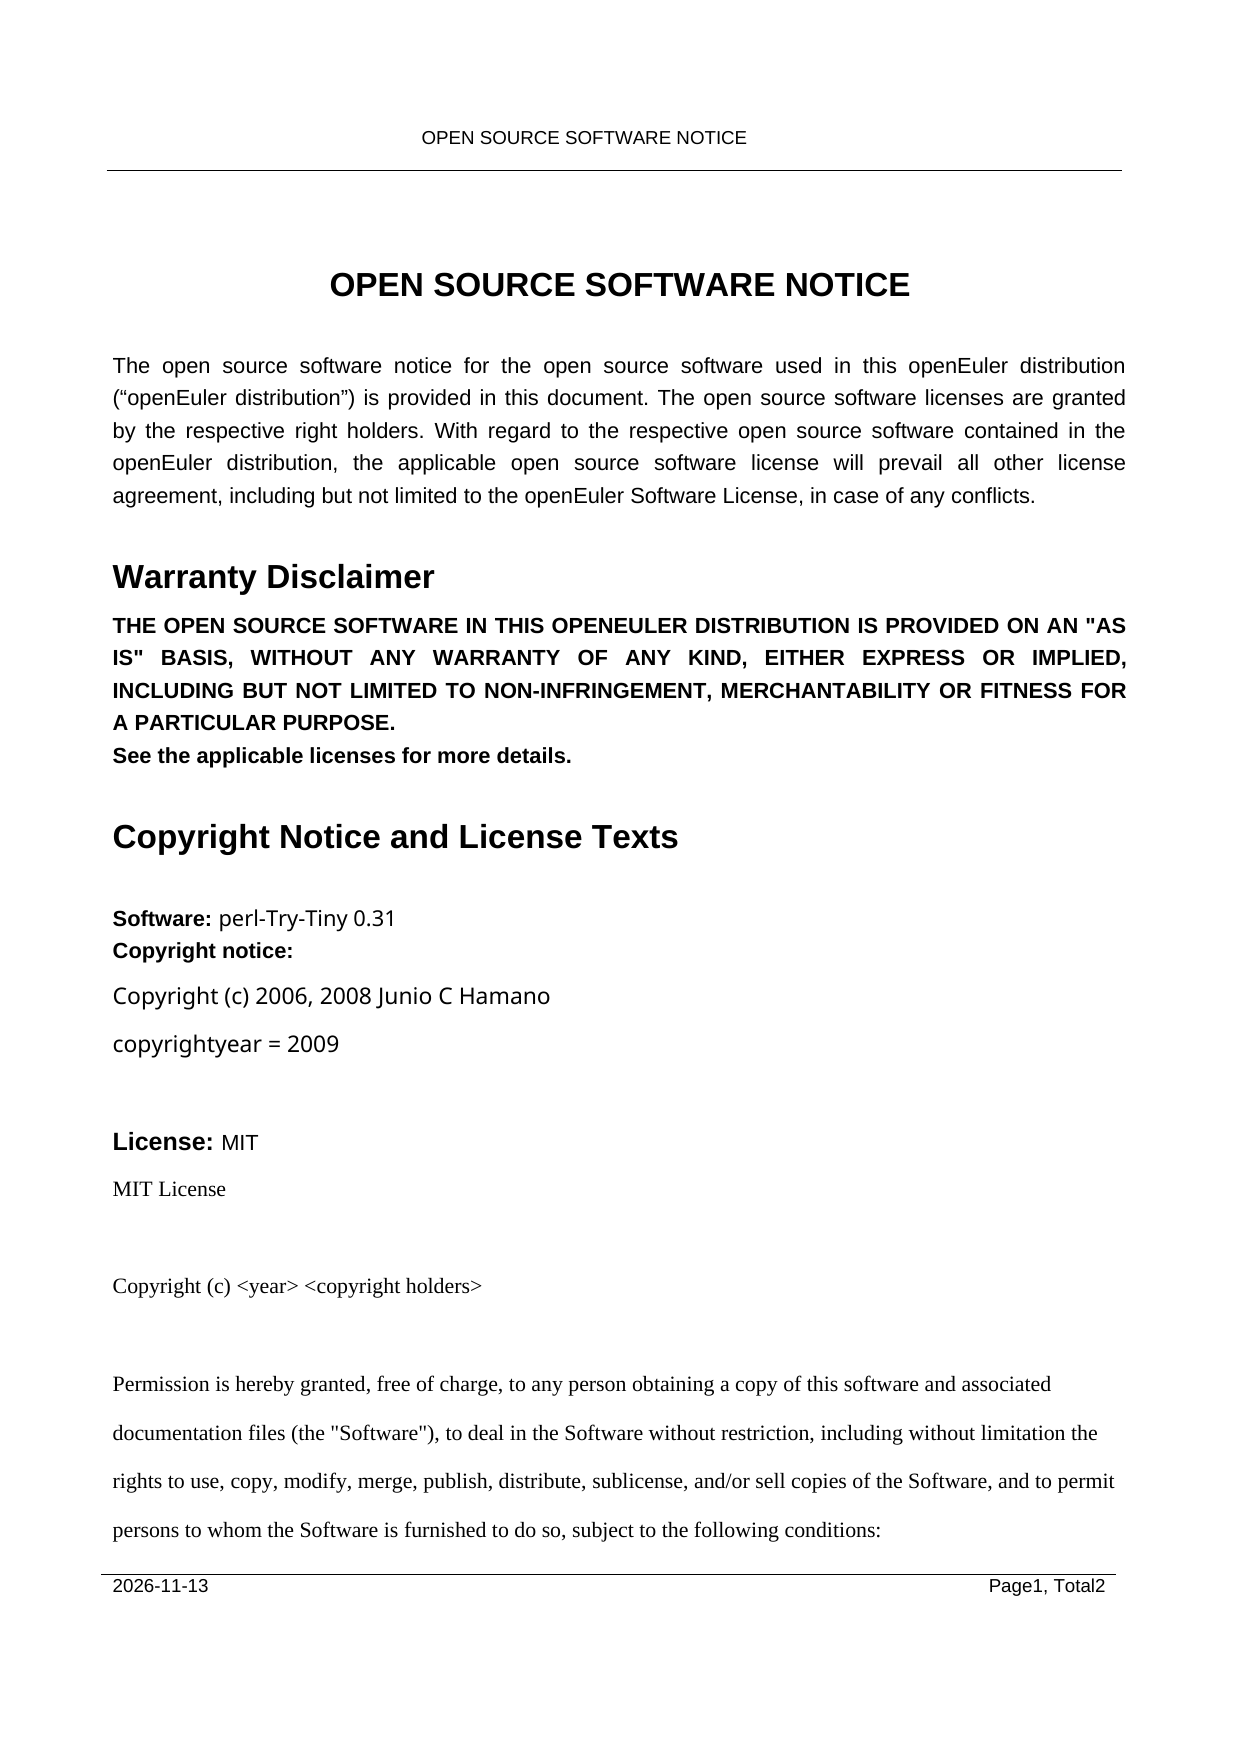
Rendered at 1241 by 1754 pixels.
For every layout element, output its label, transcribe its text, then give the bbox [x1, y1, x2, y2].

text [112, 1172, 1128, 1546]
text OPEN SOURCE SOFTWARE NOTICE [112, 251, 1128, 316]
text Copyright notice: [112, 934, 1128, 966]
text Copyright Notice and License Texts [112, 804, 1128, 869]
text Software: perl-Try-Tiny 0.31 [112, 901, 1128, 934]
text THE OPEN SOURCE SOFTWARE IN THIS OPENEULER DISTRIBUTION IS PROVIDED ON AN "AS IS" BASIS, WITHOUT ANY WARRANTY OF ANY KIND, EITHER EXPRESS OR IMPLIED, INCLUDING BUT NOT LIMITED TO NON-INFRINGEMENT, MERCHANTABILITY OR FITNESS FOR A PARTICULAR PURPOSE. See the applicable licenses for more details. [112, 609, 1128, 771]
text Copyright (c) 2006, 2008 Junio C Hamano copyrightyear = 2009 [112, 979, 1128, 1109]
text The open source software notice for the open source software used in this openEuler distribution (“openEuler distribution”) is provided in this document. The open source software licenses are granted by the respective right holders. With regard to the respective open source software contained in the openEuler distribution, the applicable open source software license will prevail all other license agreement, including but not limited to the openEuler Software License, in case of any conflicts. [112, 349, 1128, 511]
text Warranty Disclaimer [112, 544, 1128, 609]
text License: MIT [112, 1125, 1128, 1158]
